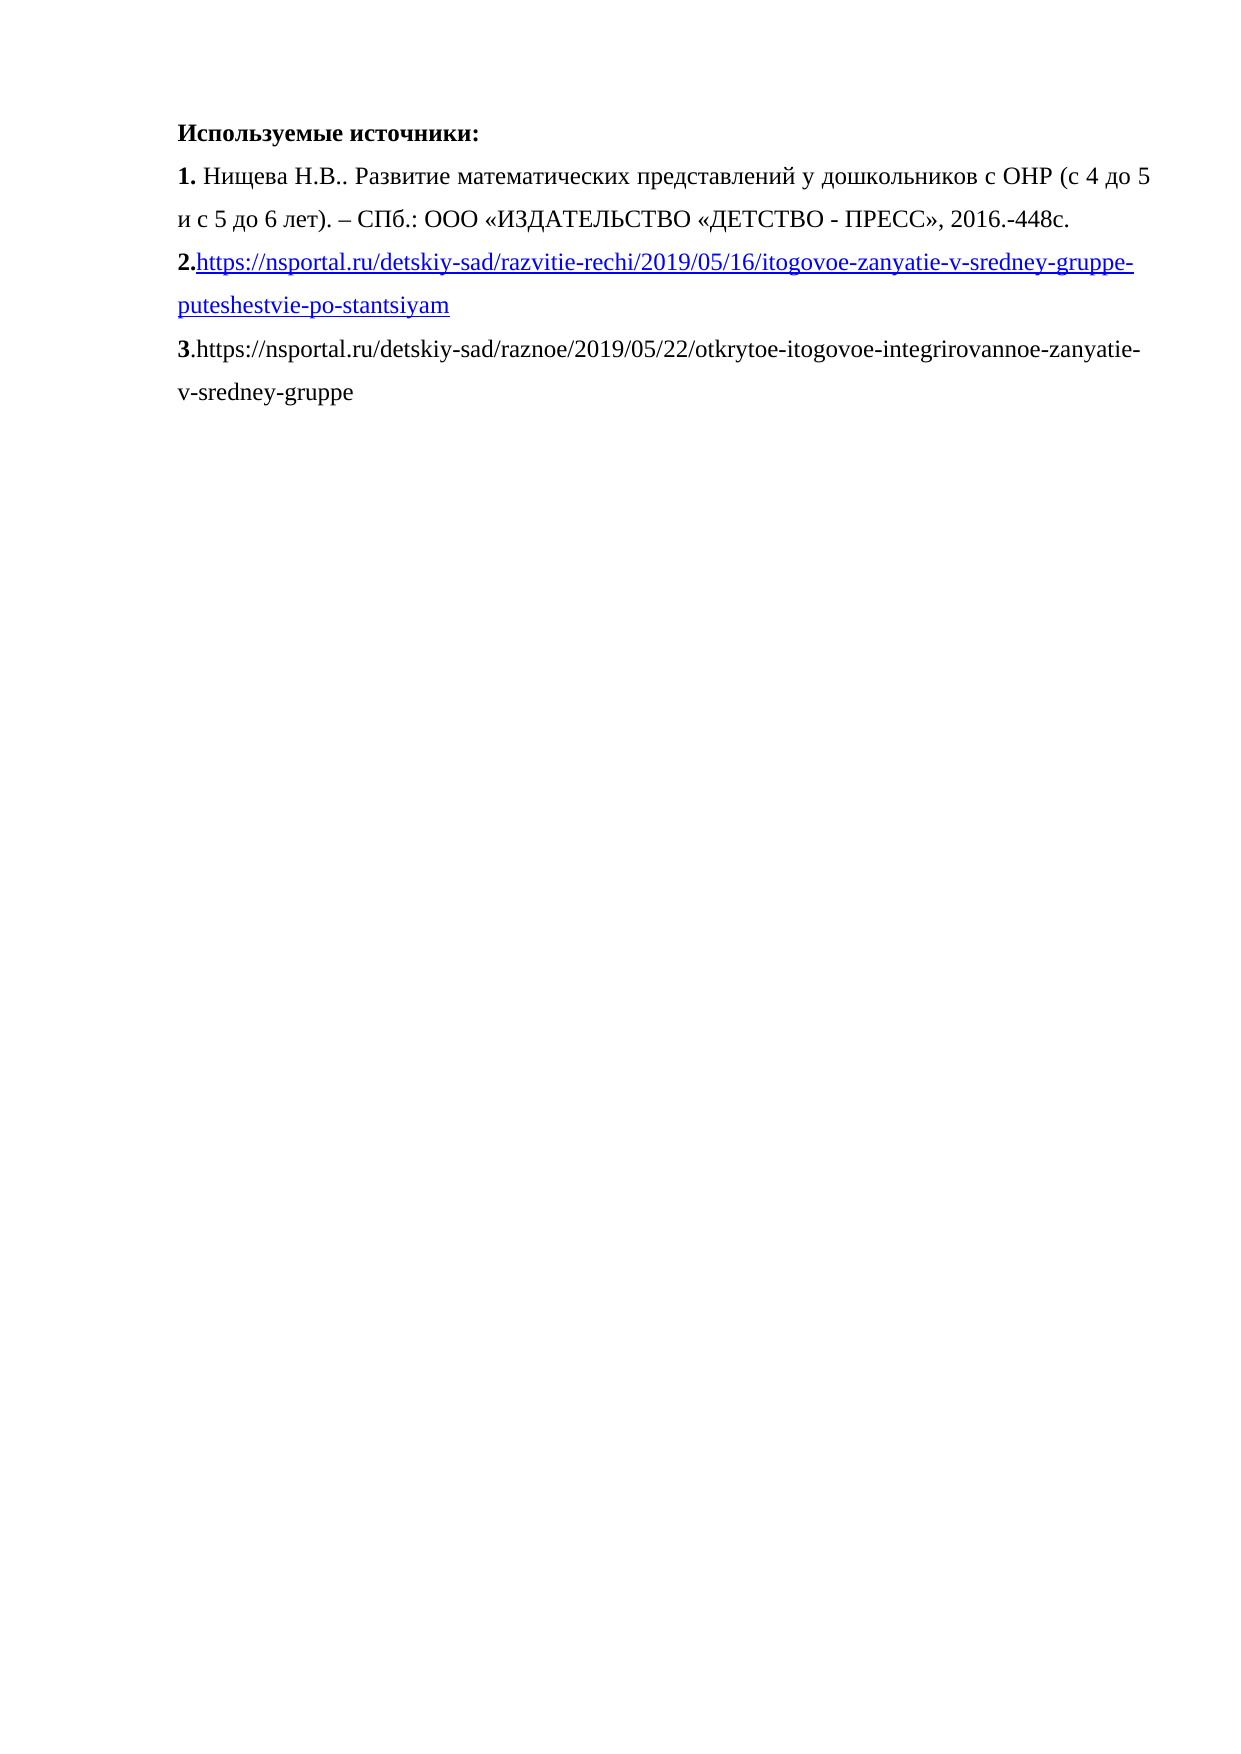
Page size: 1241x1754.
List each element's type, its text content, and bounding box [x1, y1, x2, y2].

text 1. Нищева Н.В.. Развитие математических представлений у дошкольников с ОНР (с 4 до 5 и с 5 до 6 лет). – СПб.: ООО «ИЗДАТЕЛЬСТВО «ДЕТСТВО - ПРЕСС», 2016.-448с. [177, 161, 1152, 233]
text 3.https://nsportal.ru/detskiy-sad/raznoe/2019/05/22/otkrytoe-itogovoe-integrirovannoe-zanyatie-v-sredney-gruppe [177, 334, 1152, 406]
text Используемые источники: [177, 118, 1152, 147]
text 2.https://nsportal.ru/detskiy-sad/razvitie-rechi/2019/05/16/itogovoe-zanyatie-v-sredney-gruppe-puteshestvie-po-stantsiyam [177, 247, 1152, 319]
